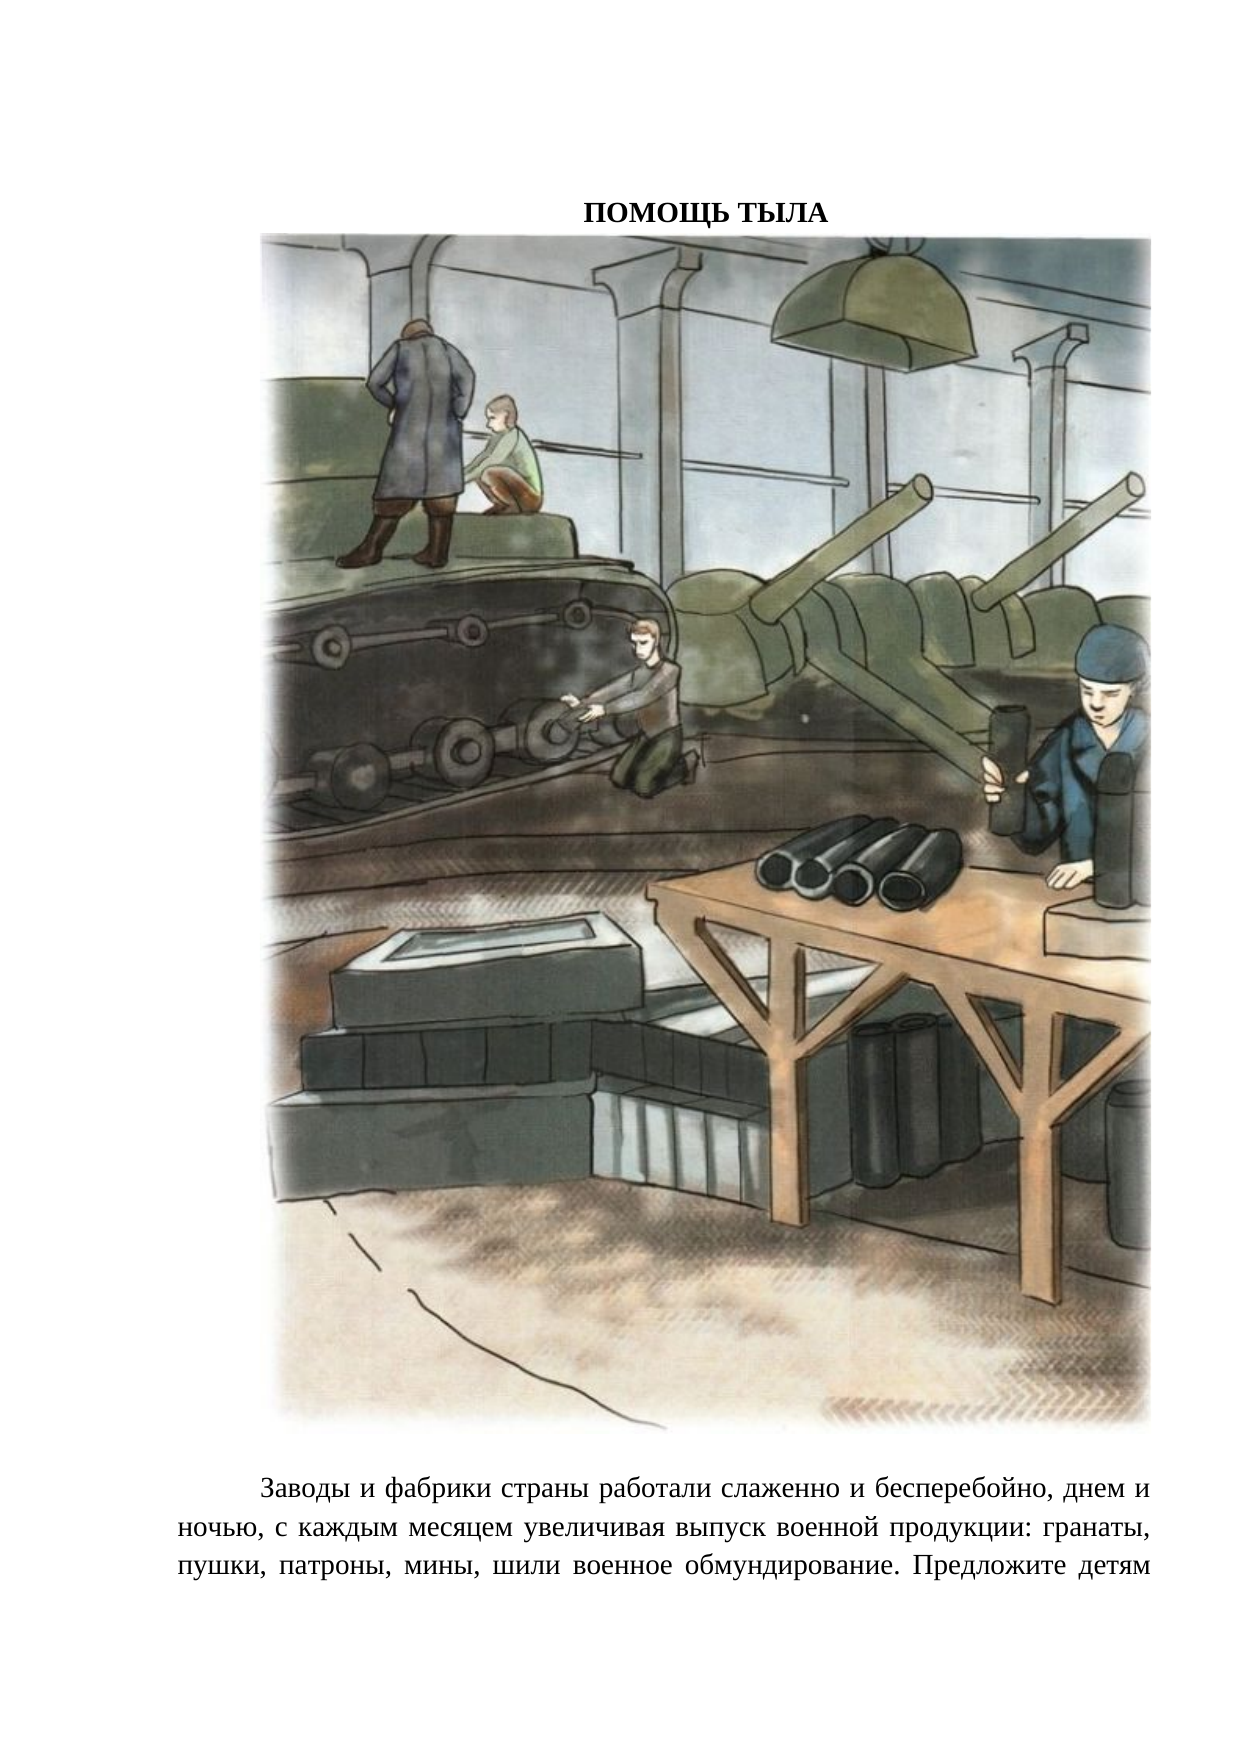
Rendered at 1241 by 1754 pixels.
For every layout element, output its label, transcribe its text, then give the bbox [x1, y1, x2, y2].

text ПОМОЩЬ ТЫЛА [177, 195, 1152, 229]
picture [259, 233, 1152, 1434]
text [177, 1470, 1152, 1581]
